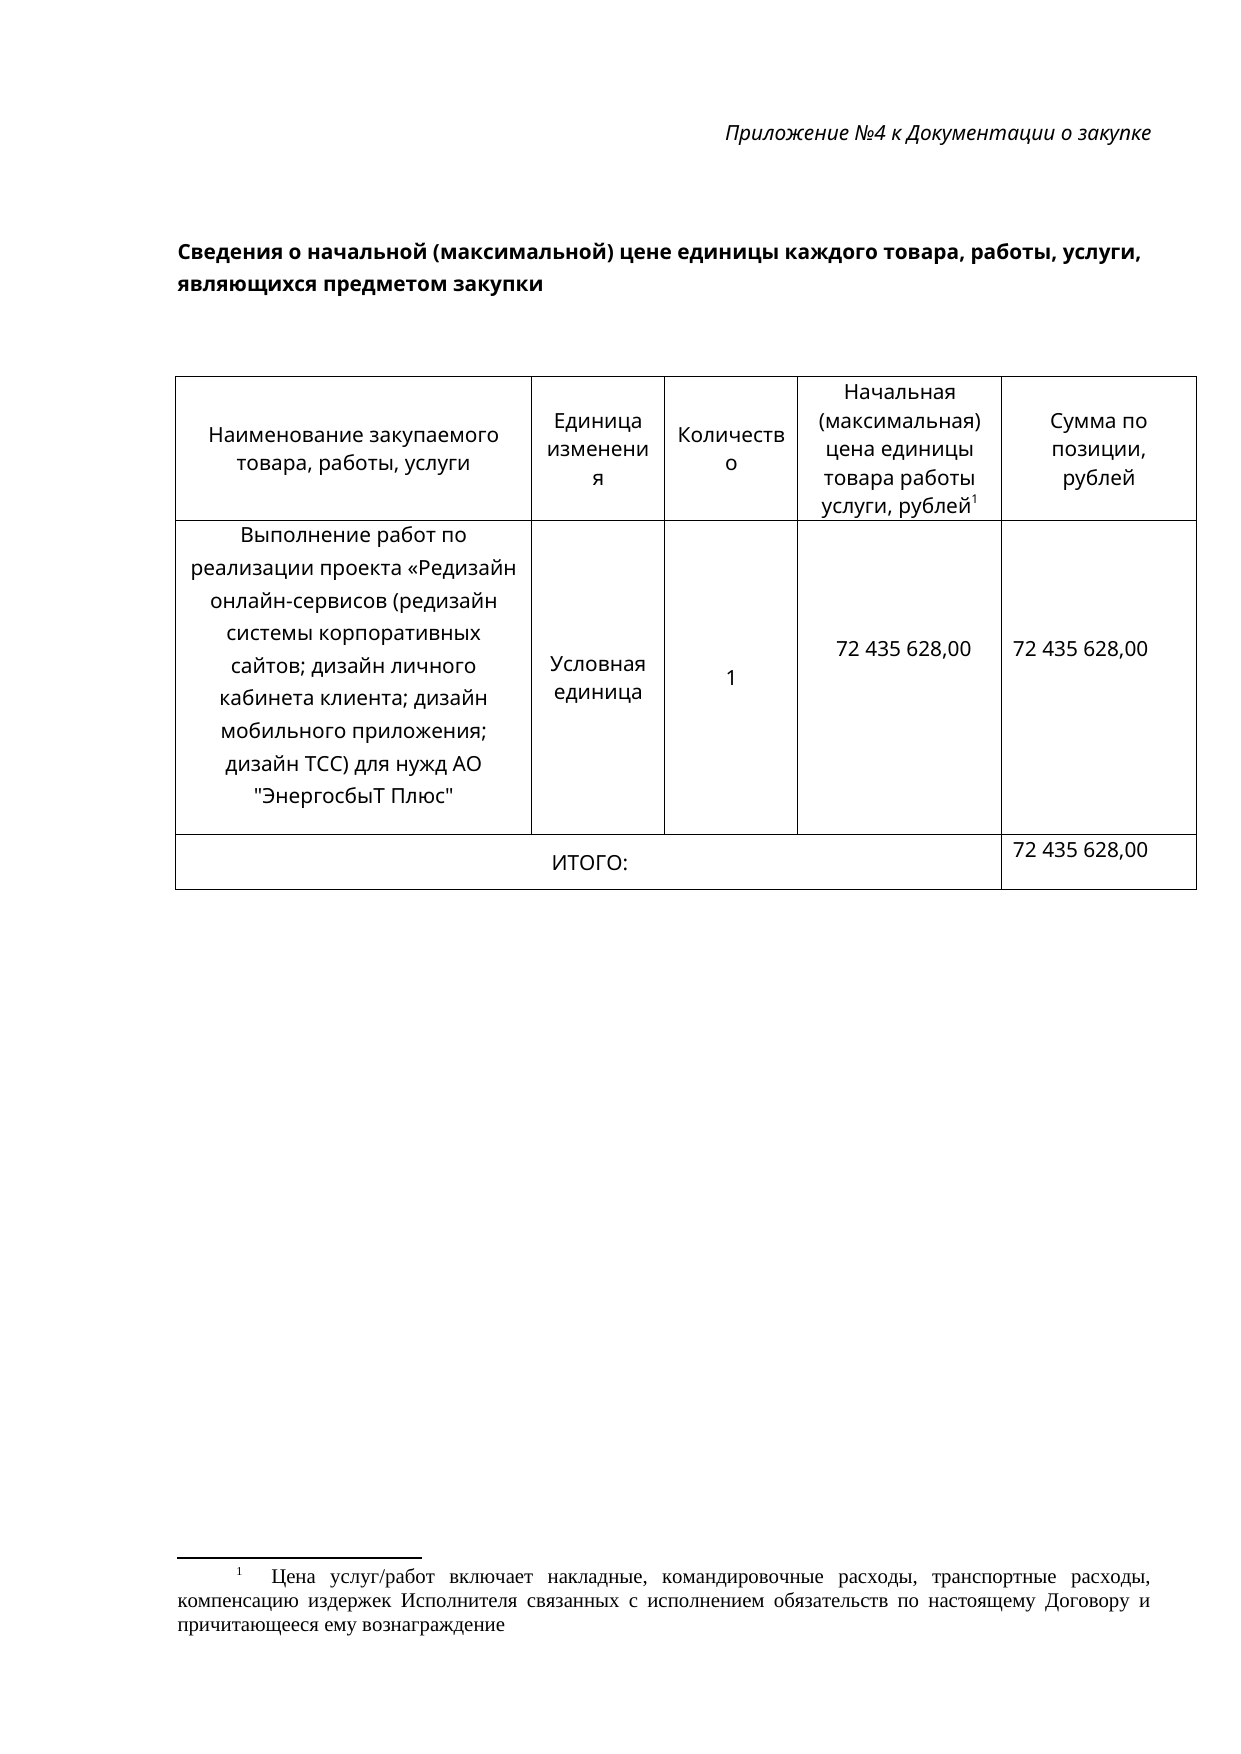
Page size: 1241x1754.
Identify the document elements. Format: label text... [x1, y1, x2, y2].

table_header Сумма по позиции, рублей [1002, 377, 1196, 519]
table_cell 72 435 628,00 [1002, 521, 1196, 834]
table_cell Условная единица [532, 521, 664, 834]
table_header Количество [665, 377, 797, 519]
table_header Единица изменения [532, 377, 664, 519]
table_cell 1 [665, 521, 797, 834]
table_cell Выполнение работ по реализации проекта «Редизайн онлайн-сервисов (редизайн системы корпоративных сайтов; дизайн личного кабинета клиента; дизайн мобильного приложения; дизайн ТСС) для нужд АО "ЭнергосбыТ Плюс" [176, 521, 531, 834]
table_cell 72 435 628,00 [1002, 835, 1196, 889]
table_cell 72 435 628,00 [798, 521, 1001, 834]
table_header Начальная (максимальная) цена единицы товара работы услуги, рублей [798, 377, 1001, 519]
text Сведения о начальной (максимальной) цене единицы каждого товара, работы, услуги, являющихся предметом закупки [177, 237, 1152, 298]
list Приложение №4 к Документации о закупке [252, 118, 1152, 147]
table_cell ИТОГО: [176, 835, 1001, 889]
table_header Наименование закупаемого товара, работы, услуги [176, 377, 531, 519]
